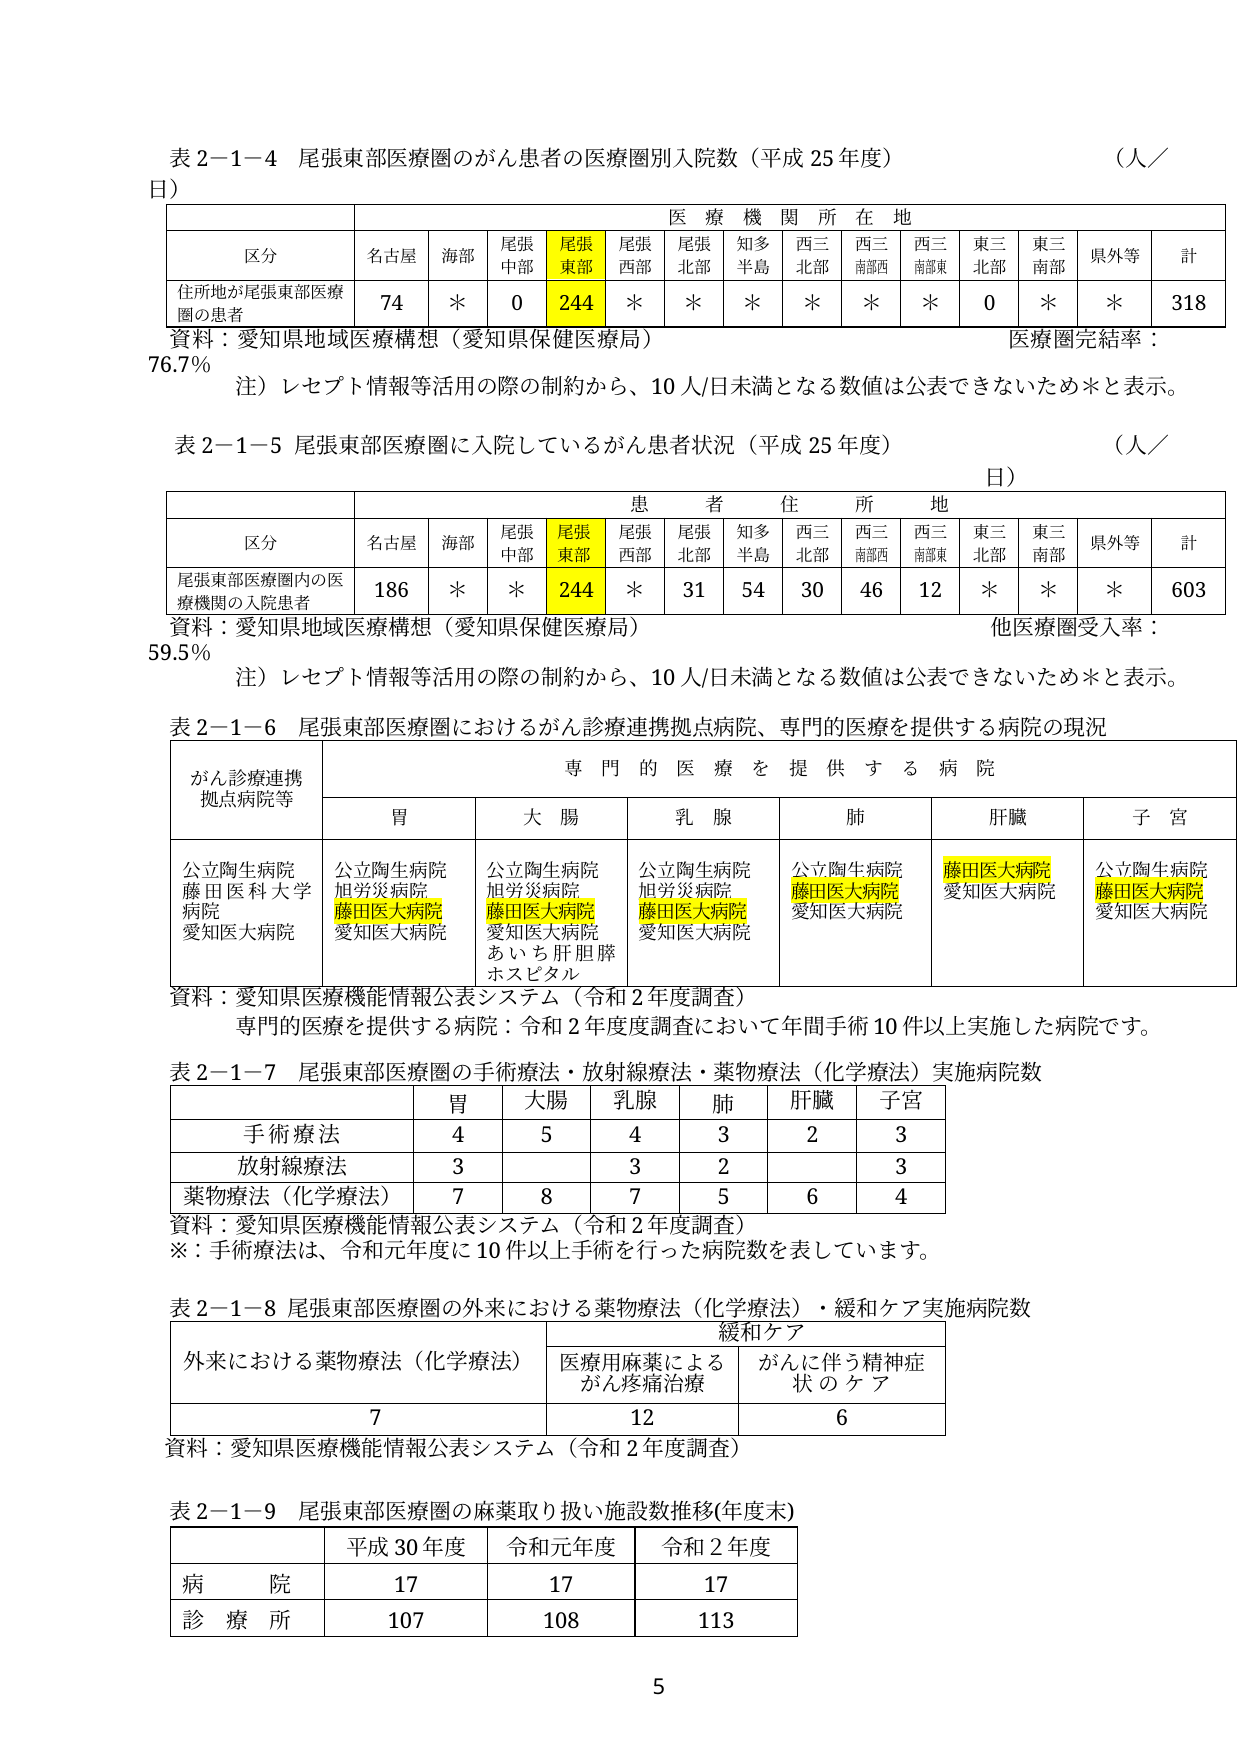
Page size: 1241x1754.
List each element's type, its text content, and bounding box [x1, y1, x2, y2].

text 資料：愛知県地域医療構想（愛知県保健医療局） 他医療圏受入率：59.5％ [148, 615, 1169, 665]
table_cell 3 [857, 1153, 945, 1182]
table_cell 胃 [323, 798, 475, 839]
table_cell 公立陶生病院 藤田医大病院 愛知医大病院 [1084, 840, 1236, 986]
table_cell 知多半島 [724, 231, 782, 279]
table_header [167, 492, 354, 518]
text 資料：愛知県医療機能情報公表システム（令和2年度調査） [148, 1214, 1169, 1239]
table_cell 乳 腺 [628, 798, 779, 839]
table_cell 2 [768, 1120, 856, 1152]
table_cell 公立陶生病院 旭労災病院 藤田医大病院 愛知医大病院 あいち肝胆膵ホスピタル [476, 840, 627, 986]
table_header [171, 1086, 413, 1119]
text 表2－1－8 尾張東部医療圏の外来における薬物療法（化学療法）・緩和ケア実施病院数 [148, 1300, 1169, 1321]
table_cell 3 [591, 1153, 679, 1182]
table_cell 4 [414, 1120, 502, 1152]
table_cell 名古屋 [355, 231, 428, 279]
table_cell 尾張北部 [665, 519, 723, 567]
table_header 胃 [414, 1086, 502, 1119]
table_cell 東三北部 [960, 231, 1018, 279]
table_cell 尾張中部 [488, 231, 546, 279]
table_cell 尾張東部医療圏内の医療機関の入院患者 [167, 568, 354, 614]
table_cell 計 [1152, 519, 1225, 567]
table_cell 県外等 [1078, 519, 1151, 567]
table_cell 6 [739, 1404, 945, 1435]
table_cell 31 [665, 568, 723, 614]
table_cell 西三 南部東 [901, 519, 959, 567]
table_cell 603 [1152, 568, 1225, 614]
table_cell 肝臓 [932, 798, 1083, 839]
table_cell 318 [1152, 281, 1225, 326]
table_cell 7 [591, 1183, 679, 1213]
table_cell 8 [503, 1183, 590, 1213]
table_cell 尾張中部 [488, 519, 546, 567]
table_cell 4 [591, 1120, 679, 1152]
table_cell 藤田医大病院 愛知医大病院 [932, 840, 1083, 986]
table_cell 東三南部 [1019, 519, 1077, 567]
table_cell 公立陶生病院 旭労災病院 藤田医大病院 愛知医大病院 [628, 840, 779, 986]
table_cell [768, 1153, 856, 1182]
table_cell 186 [355, 568, 428, 614]
table_cell 108 [488, 1600, 634, 1636]
table_cell 住所地が尾張東部医療圏の患者 [167, 281, 354, 326]
table_cell 尾張東部 [547, 231, 605, 279]
table_cell ＊ [960, 568, 1018, 614]
table_cell 54 [724, 568, 782, 614]
table_cell 107 [325, 1600, 487, 1636]
table_cell 公立陶生病院 藤田医大病院 愛知医大病院 [780, 840, 931, 986]
table_cell 西三北部 [783, 519, 841, 567]
table_cell 子 宮 [1084, 798, 1236, 839]
table_cell 放射線療法 [171, 1153, 413, 1182]
table_cell 5 [680, 1183, 767, 1213]
table_cell 計 [1152, 231, 1225, 279]
table_cell 3 [680, 1120, 767, 1152]
table_header [167, 205, 354, 230]
table_cell ＊ [783, 281, 841, 326]
table_header 大腸 [503, 1086, 590, 1119]
text 資料：愛知県医療機能情報公表システム（令和2年度調査） [148, 987, 1169, 1009]
table_header 患 者 住 所 地 [355, 492, 1225, 518]
table_cell ＊ [606, 281, 664, 326]
text 表2－1－9 尾張東部医療圏の麻薬取り扱い施設数推移(年度末) [148, 1491, 1169, 1526]
table_cell 公立陶生病院 藤田医科大学病院 愛知医大病院 [171, 840, 322, 986]
table_cell 30 [783, 568, 841, 614]
table_cell 尾張北部 [665, 231, 723, 279]
table_cell 4 [857, 1183, 945, 1213]
table_header 令和２年度 [636, 1528, 797, 1563]
table_cell 0 [960, 281, 1018, 326]
table_cell 薬物療法（化学療法） [171, 1183, 413, 1213]
table_header がん診療連携拠点病院等 [171, 741, 322, 839]
table_header 肝臓 [768, 1086, 856, 1119]
table_cell 17 [636, 1564, 797, 1599]
text 表2－1－7 尾張東部医療圏の手術療法・放射線療法・薬物療法（化学療法）実施病院数 [148, 1062, 1169, 1085]
text 注）レセプト情報等活用の際の制約から、10人/日未満となる数値は公表できないため＊と表示。 [148, 665, 1169, 690]
table_cell 17 [325, 1564, 487, 1599]
table_cell 西三北部 [783, 231, 841, 279]
table_cell ＊ [1078, 568, 1151, 614]
table_cell ＊ [901, 281, 959, 326]
table_cell 17 [488, 1564, 634, 1599]
table_header 専 門 的 医 療 を 提 供 す る 病 院 [323, 741, 1236, 797]
table_cell 西三南部東 [901, 231, 959, 279]
table_cell 46 [842, 568, 900, 614]
text 資料：愛知県地域医療構想（愛知県保健医療局） 医療圏完結率：76.7％ [148, 327, 1169, 377]
table_header 緩和ケア [547, 1322, 945, 1346]
table_cell 診 療 所 [171, 1600, 324, 1636]
table_cell 5 [503, 1120, 590, 1152]
table_cell 海部 [429, 231, 487, 279]
table_cell ＊ [429, 568, 487, 614]
table_cell 区分 [167, 519, 354, 567]
table_cell ＊ [488, 568, 546, 614]
table_cell ＊ [842, 281, 900, 326]
table_cell [503, 1153, 590, 1182]
table_cell 知多半島 [724, 519, 782, 567]
table_cell 6 [768, 1183, 856, 1213]
table_cell 7 [414, 1183, 502, 1213]
table_cell ＊ [429, 281, 487, 326]
table_cell 公立陶生病院 旭労災病院 藤田医大病院 愛知医大病院 [323, 840, 475, 986]
table_cell 7 [171, 1404, 546, 1435]
text 表2－1－5 尾張東部医療圏に入院しているがん患者状況（平成25年度） （人／日） [174, 428, 1169, 491]
table_cell 12 [547, 1404, 738, 1435]
table_cell ＊ [1019, 568, 1077, 614]
text 専門的医療を提供する病院：令和2年度度調査において年間手術10件以上実施した病院です。 [148, 1009, 1213, 1041]
table_cell ＊ [665, 281, 723, 326]
table_header 子宮 [857, 1086, 945, 1119]
table_cell 尾張西部 [606, 231, 664, 279]
table_cell 手術療法 [171, 1120, 413, 1152]
table_cell 尾張 東部 [547, 519, 605, 567]
table_cell 県外等 [1078, 231, 1151, 279]
table_header 医 療 機 関 所 在 地 [355, 205, 1225, 230]
table_header 平成30年度 [325, 1528, 487, 1563]
table_cell 113 [636, 1600, 797, 1636]
table_header 令和元年度 [488, 1528, 634, 1563]
table_cell 西三南部西 [842, 231, 900, 279]
table_cell 医療用麻薬によるがん疼痛治療 [547, 1347, 738, 1402]
table_cell 病 院 [171, 1564, 324, 1599]
table_cell ＊ [1019, 281, 1077, 326]
table_cell 西三南部西 [842, 519, 900, 567]
table_cell 東三南部 [1019, 231, 1077, 279]
table_cell がんに伴う精神症 状 の ケ ア [739, 1347, 945, 1402]
table_cell 0 [488, 281, 546, 326]
table_cell 東三北部 [960, 519, 1018, 567]
table_cell 12 [901, 568, 959, 614]
table_cell ＊ [606, 568, 664, 614]
table_cell 3 [414, 1153, 502, 1182]
table_cell 2 [680, 1153, 767, 1182]
table_cell 大 腸 [476, 798, 627, 839]
table_cell 244 [547, 281, 605, 326]
text 表2－1－6 尾張東部医療圏におけるがん診療連携拠点病院、専門的医療を提供する病院の現況 [148, 715, 1169, 740]
table_header [171, 1528, 324, 1563]
table_header 乳腺 [591, 1086, 679, 1119]
text 注）レセプト情報等活用の際の制約から、10人/日未満となる数値は公表できないため＊と表示。 [148, 377, 1169, 398]
table_cell ＊ [1078, 281, 1151, 326]
text 資料：愛知県医療機能情報公表システム（令和2年度調査） [148, 1436, 1169, 1461]
table_header 外来における薬物療法（化学療法） [171, 1322, 546, 1402]
table_cell 尾張西部 [606, 519, 664, 567]
table_cell 名古屋 [355, 519, 428, 567]
table_cell 肺 [780, 798, 931, 839]
table_cell 74 [355, 281, 428, 326]
table_cell 海部 [429, 519, 487, 567]
table_cell 244 [547, 568, 605, 614]
table_cell 3 [857, 1120, 945, 1152]
table_header 肺 [680, 1086, 767, 1119]
table_cell ＊ [724, 281, 782, 326]
text 表2－1－4 尾張東部医療圏のがん患者の医療圏別入院数（平成25年度） （人／日） [148, 141, 1169, 204]
text ※：手術療法は、令和元年度に10件以上手術を行った病院数を表しています。 [148, 1239, 1169, 1264]
table_cell 区分 [167, 231, 354, 279]
